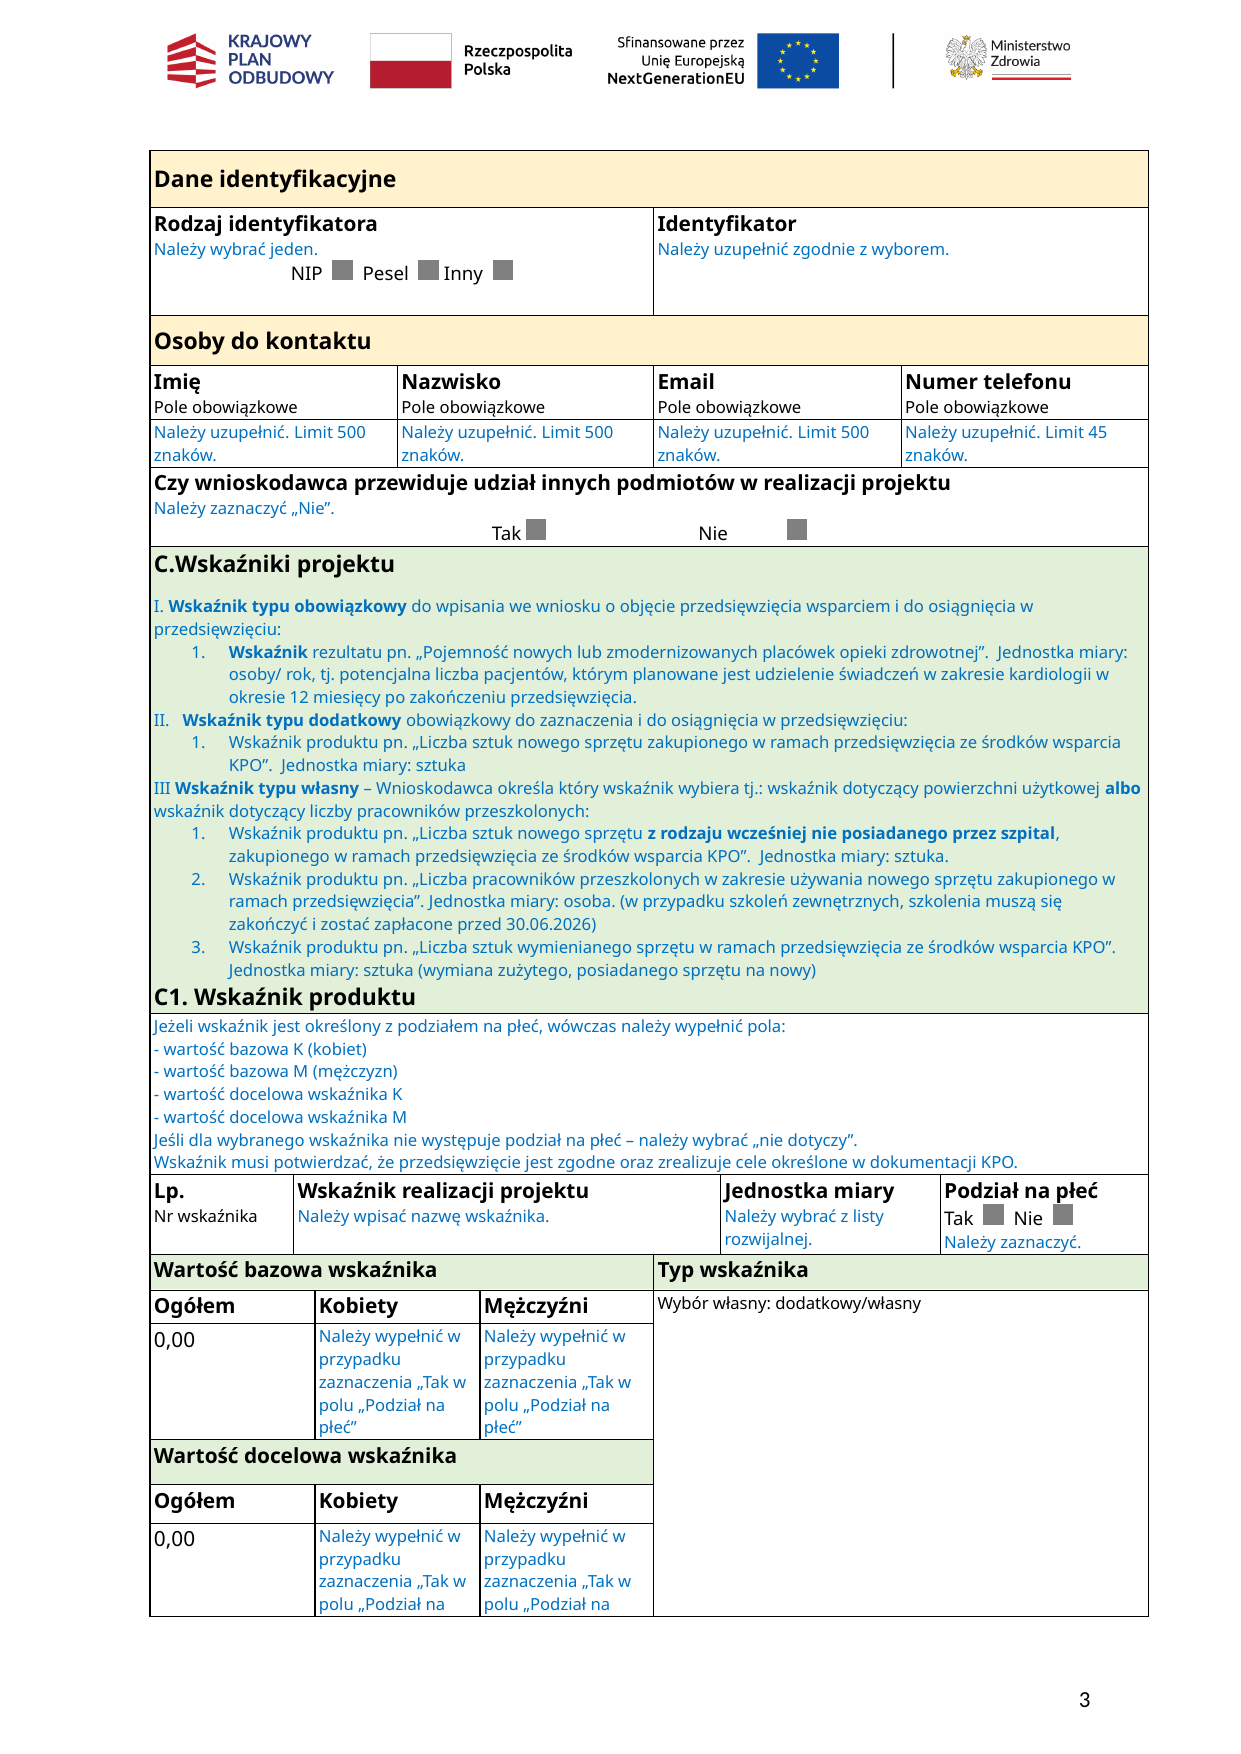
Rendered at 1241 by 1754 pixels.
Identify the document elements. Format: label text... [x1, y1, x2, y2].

table_cell Mężczyźni [481, 1485, 653, 1523]
table_cell Wybór własny: dodatkowy/własny [654, 1291, 1148, 1616]
table_cell Podział na płeć Tak Nie Należy zaznaczyć. [941, 1175, 1148, 1254]
table_cell Mężczyźni [481, 1291, 653, 1323]
table_cell Wartość bazowa wskaźnika [151, 1255, 653, 1289]
table_cell Należy wypełnić w przypadku zaznaczenia „Tak w polu „Podział na płeć” [481, 1324, 653, 1439]
table_cell Należy uzupełnić. Limit 500 znaków. [654, 420, 901, 467]
table_cell Lp. Nr wskaźnika [151, 1175, 293, 1254]
table_cell Osoby do kontaktu [151, 316, 1148, 365]
table_cell Kobiety [316, 1291, 479, 1323]
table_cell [481, 1524, 653, 1616]
table_cell Należy uzupełnić. Limit 500 znaków. [398, 420, 653, 467]
table_cell Wartość docelowa wskaźnika [151, 1440, 653, 1484]
table_cell Nazwisko Pole obowiązkowe [398, 366, 653, 419]
table_cell Ogółem [151, 1485, 314, 1523]
table_cell Numer telefonu Pole obowiązkowe [902, 366, 1148, 419]
table_cell Typ wskaźnika [654, 1255, 1148, 1289]
table_cell Kobiety [316, 1485, 479, 1523]
picture [150, 10, 1090, 105]
table_cell Rodzaj identyfikatora Należy wybrać jeden. NIP Pesel Inny [151, 208, 653, 315]
table_cell 0,00 [151, 1524, 314, 1616]
table_cell Jednostka miary Należy wybrać z listy rozwijalnej. [721, 1175, 940, 1254]
table_cell Wskaźnik realizacji projektu Należy wpisać nazwę wskaźnika. [294, 1175, 720, 1254]
table_cell Identyfikator Należy uzupełnić zgodnie z wyborem. [654, 208, 1148, 315]
table_cell Imię Pole obowiązkowe [151, 366, 397, 419]
table_cell Należy wypełnić w przypadku zaznaczenia „Tak w polu „Podział na płeć” [316, 1324, 479, 1439]
table_cell Email Pole obowiązkowe [654, 366, 901, 419]
table_cell Należy uzupełnić. Limit 45 znaków. [902, 420, 1148, 467]
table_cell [316, 1524, 479, 1616]
table_cell Dane identyfikacyjne [151, 151, 1148, 207]
table_cell Czy wnioskodawca przewiduje udział innych podmiotów w realizacji projektu Należy zaznaczyć „Nie”. Tak Nie [151, 468, 1148, 546]
table_cell Ogółem [151, 1291, 314, 1323]
table_cell 0,00 [151, 1324, 314, 1439]
table_cell Jeżeli wskaźnik jest określony z podziałem na płeć, wówczas należy wypełnić pola: - wartość bazowa K (kobiet) - wartość bazowa M (mężczyzn) - wartość docelowa wskaźnika K - wartość docelowa wskaźnika M Jeśli dla wybranego wskaźnika nie występuje podział na płeć – należy wybrać „nie dotyczy”. Wskaźnik musi potwierdzać, że przedsięwzięcie jest zgodne oraz zrealizuje cele określone w dokumentacji KPO. [151, 1014, 1148, 1174]
table_cell Należy uzupełnić. Limit 500 znaków. [151, 420, 397, 467]
table_cell Wskaźniki projektu I. Wskaźnik typu obowiązkowy do wpisania we wniosku o objęcie przedsięwzięcia wsparciem i do osiągnięcia w przedsięwzięciu: Wskaźnik rezultatu pn. „Pojemność nowych lub zmodernizowanych placówek opieki zdrowotnej”. Jednostka miary: osoby/ rok, tj. potencjalna liczba pacjentów, którym planowane jest udzielenie świadczeń w zakresie kardiologii w okresie 12 miesięcy po zakończeniu przedsięwzięcia. II. Wskaźnik typu dodatkowy obowiązkowy do zaznaczenia i do osiągnięcia w przedsięwzięciu: Wskaźnik produktu pn. „Liczba sztuk nowego sprzętu zakupionego w ramach przedsięwzięcia ze środków wsparcia KPO”. Jednostka miary: sztuka III Wskaźnik typu własny – Wnioskodawca określa który wskaźnik wybiera tj.: wskaźnik dotyczący powierzchni użytkowej albo wskaźnik dotyczący liczby pracowników przeszkolonych: Wskaźnik produktu pn. „Liczba sztuk nowego sprzętu z rodzaju wcześniej nie posiadanego przez szpital, zakupionego w ramach przedsięwzięcia ze środków wsparcia KPO”. Jednostka miary: sztuka. Wskaźnik produktu pn. „Liczba pracowników przeszkolonych w zakresie używania nowego sprzętu zakupionego w ramach przedsięwzięcia”. Jednostka miary: osoba. (w przypadku szkoleń zewnętrznych, szkolenia muszą się zakończyć i zostać zapłacone przed 30.06.2026) Wskaźnik produktu pn. „Liczba sztuk wymienianego sprzętu w ramach przedsięwzięcia ze środków wsparcia KPO”. Jednostka miary: sztuka (wymiana zużytego, posiadanego sprzętu na nowy) C1. Wskaźnik produktu [151, 547, 1148, 1013]
